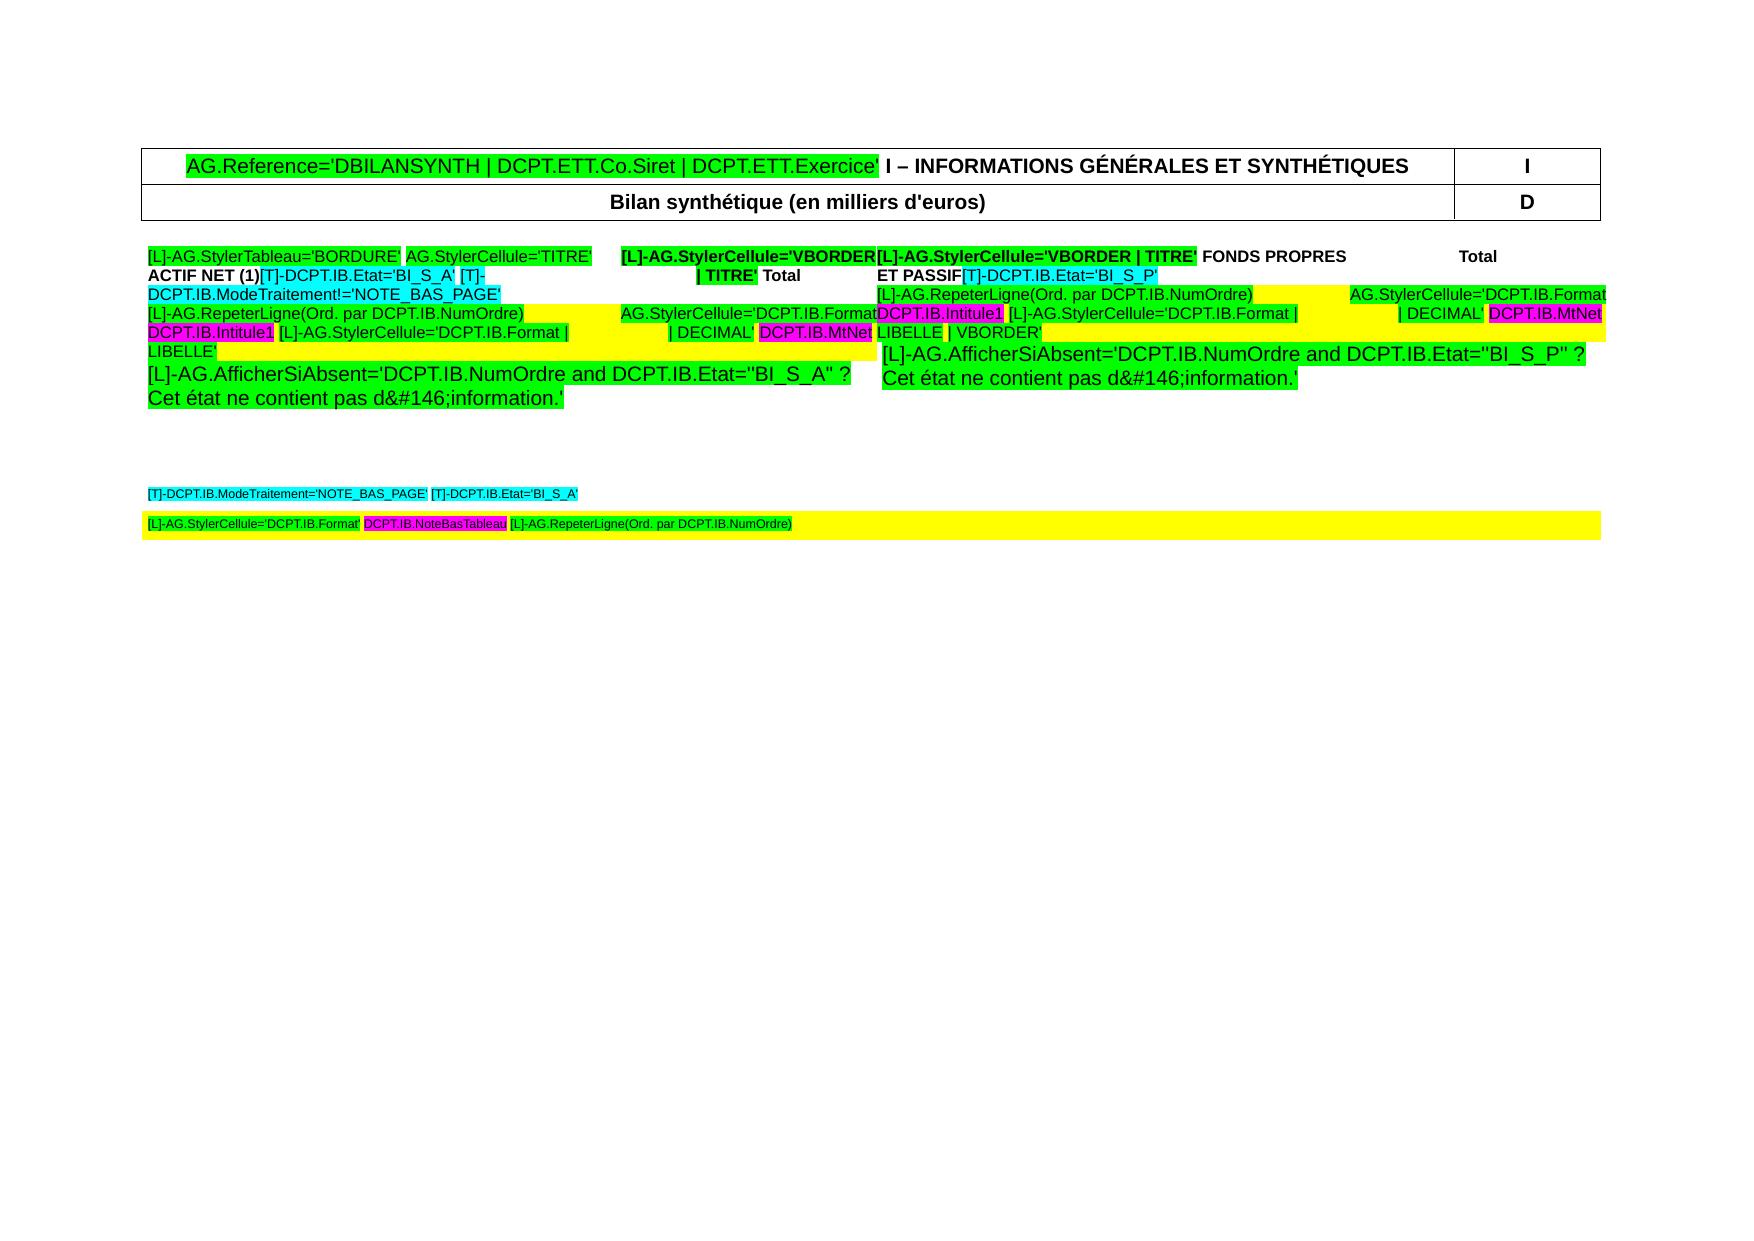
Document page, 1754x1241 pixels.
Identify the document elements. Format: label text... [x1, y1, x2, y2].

table_header AG.Reference='DBILANSYNTH | DCPT.ETT.Co.Siret | DCPT.ETT.Exercice' I – INFORMATIONS GÉNÉRALES ET SYNTHÉTIQUES [142, 149, 1454, 183]
table_header [485, 246, 877, 304]
table_cell Bilan synthétique (en milliers d'euros) [142, 185, 1454, 219]
table_header [401, 246, 406, 266]
table_header [455, 266, 460, 285]
table_cell D [1455, 185, 1600, 219]
table_header [564, 361, 877, 409]
table_cell [L]-AG.StylerCellule='DCPT.IB.Format' DCPT.IB.NoteBasTableau [L]-AG.RepeterLigne(Ord. par DCPT.IB.NumOrdre) [142, 511, 1601, 540]
table_header [877, 266, 962, 285]
table_header [T]-DCPT.IB.ModeTraitement='NOTE_BAS_PAGE' [T]-DCPT.IB.Etat='BI_S_A' [142, 481, 1601, 511]
table_header [1158, 246, 1606, 285]
table_header [148, 266, 260, 285]
table_header [877, 342, 1606, 409]
table_header I [1455, 149, 1600, 183]
